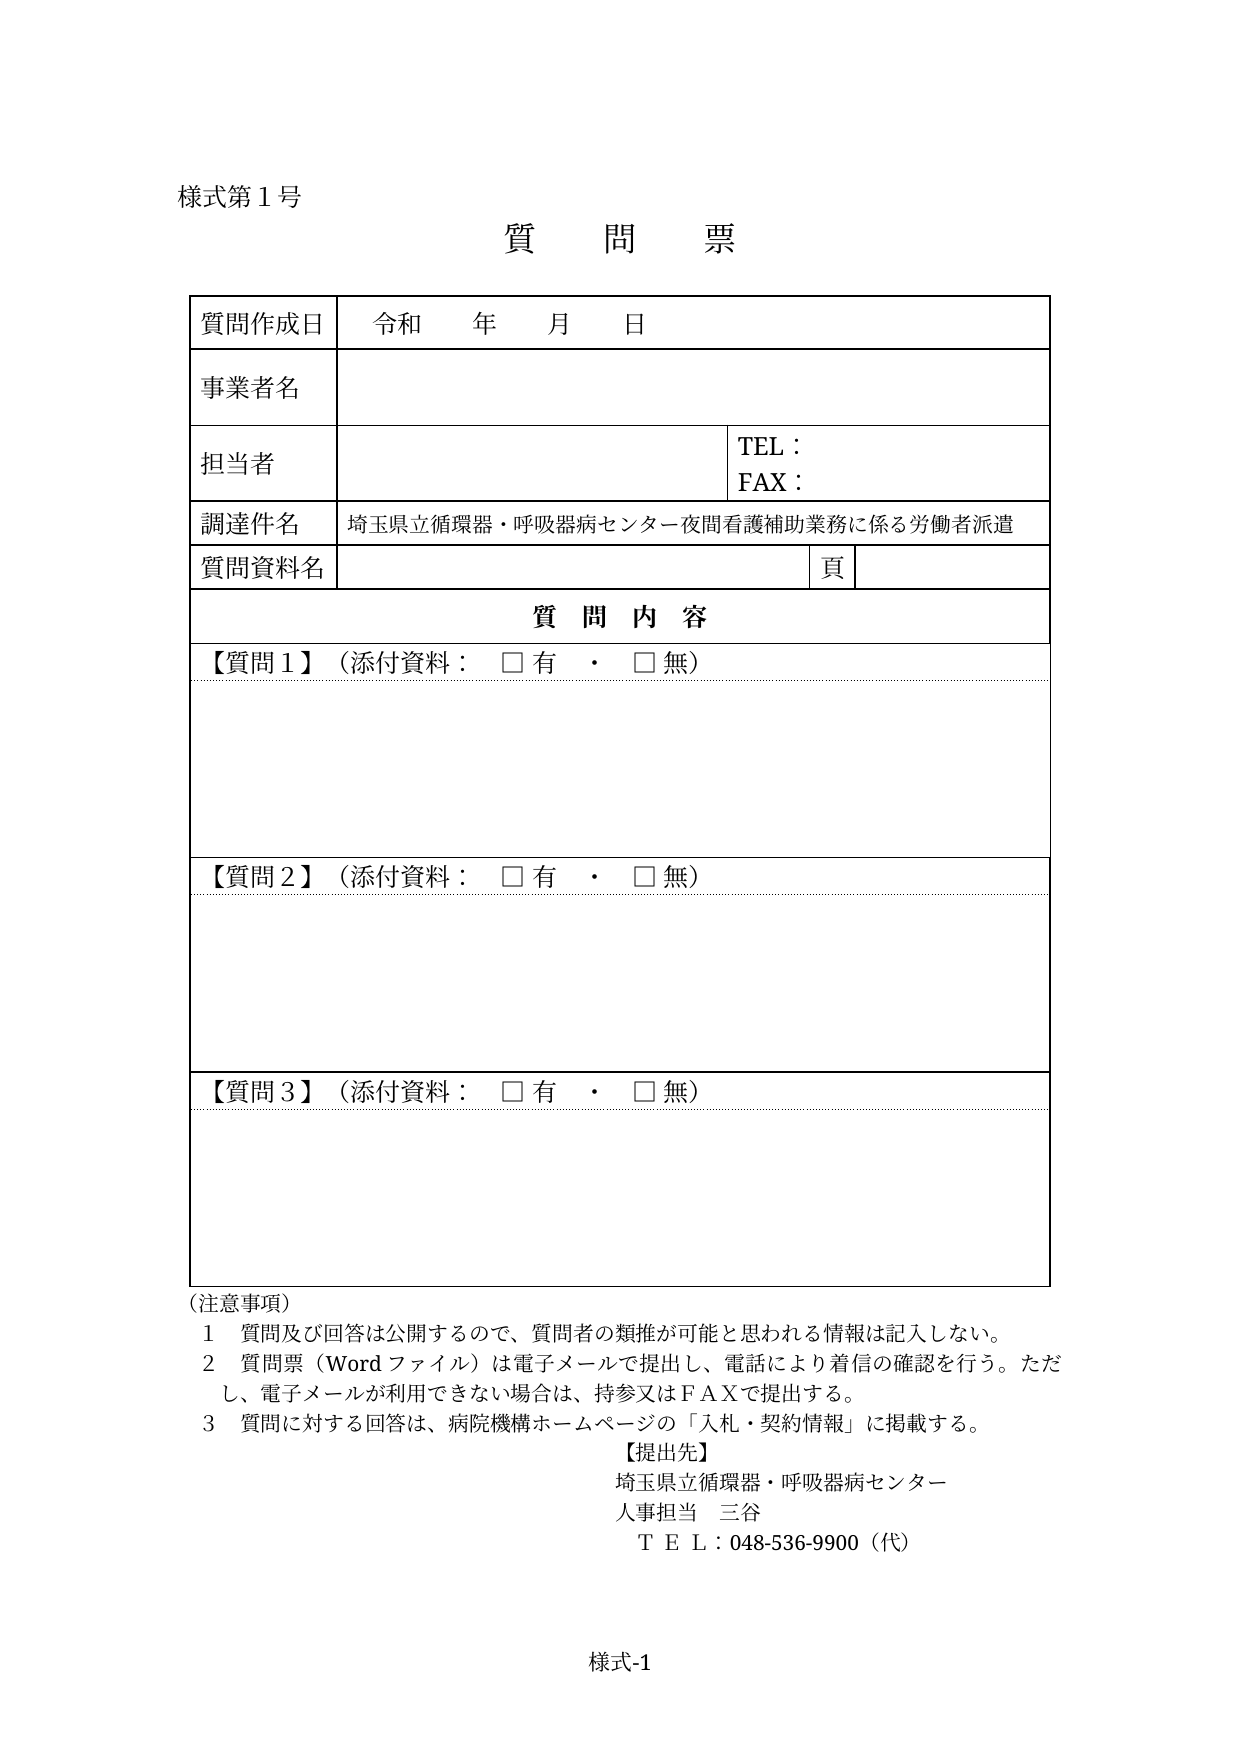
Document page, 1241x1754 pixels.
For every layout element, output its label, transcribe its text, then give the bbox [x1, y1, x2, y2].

table_cell 頁 [810, 546, 854, 588]
text ３ 質問に対する回答は、病院機構ホームページの「入札・契約情報」に掲載する。 [177, 1407, 1063, 1437]
table_cell 【質問２】（添付資料： □ 有 ・ □ 無） [191, 858, 1049, 894]
table_cell 事業者名 [191, 350, 336, 424]
table_cell [191, 894, 1049, 1071]
table_cell 埼玉県立循環器・呼吸器病センター夜間看護補助業務に係る労働者派遣 [338, 502, 1049, 544]
table_header 質問作成日 [191, 297, 336, 348]
text （注意事項） [177, 1287, 1063, 1317]
table_cell [338, 426, 727, 500]
table_cell 調達件名 [191, 502, 336, 544]
table_cell TEL： FAX： [728, 426, 1049, 500]
text ２ 質問票（Wordファイル）は電子メールで提出し、電話により着信の確認を行う。ただし、電子メールが利用できない場合は、持参又はＦＡＸで提出する。 [177, 1347, 1063, 1407]
text 人事担当 三谷 [177, 1497, 1063, 1527]
table_cell [191, 1109, 1049, 1286]
table_cell [338, 546, 809, 588]
text 質 問 票 [177, 213, 1063, 261]
table_cell 【質問１】（添付資料： □ 有 ・ □ 無） [191, 644, 1050, 679]
table_cell 【質問３】（添付資料： □ 有 ・ □ 無） [191, 1073, 1049, 1108]
table_cell 質 問 内 容 [191, 590, 1049, 643]
table_cell [856, 546, 1049, 588]
text 【提出先】 [177, 1437, 1063, 1467]
table_header 令和 年 月 日 [338, 297, 1049, 348]
text Ｔ Ｅ Ｌ：048-536-9900（代） [177, 1527, 1063, 1557]
text 埼玉県立循環器・呼吸器病センター [177, 1467, 1063, 1497]
text １ 質問及び回答は公開するので、質問者の類推が可能と思われる情報は記入しない。 [177, 1317, 1063, 1347]
table_cell [338, 350, 1049, 424]
text 様式第１号 [177, 177, 1063, 213]
table_cell [191, 680, 1050, 857]
table_cell 質問資料名 [191, 546, 336, 588]
table_cell 担当者 [191, 426, 336, 500]
